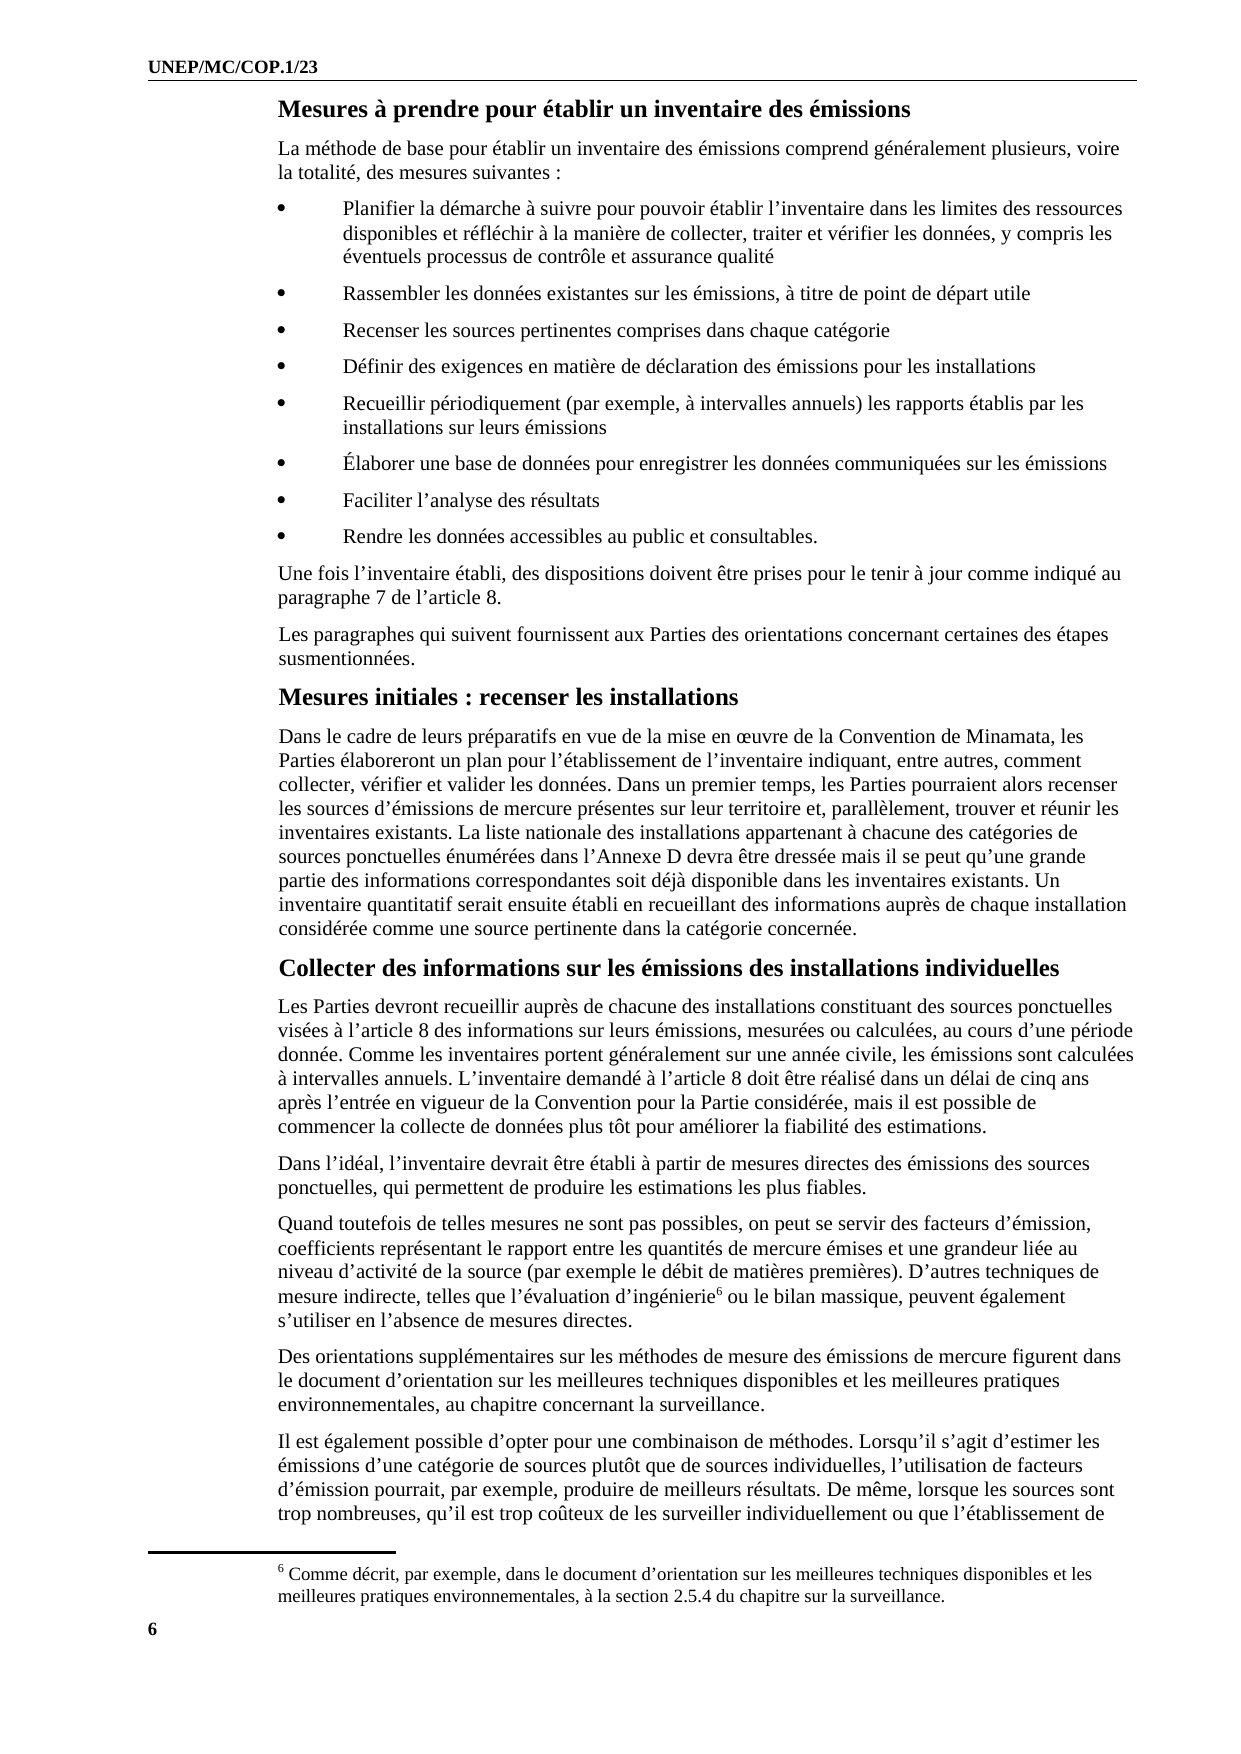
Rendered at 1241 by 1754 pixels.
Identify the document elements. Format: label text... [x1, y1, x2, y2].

text Quand toutefois de telles mesures ne sont pas possibles, on peut se servir des facteurs d’émission, coefficients représentant le rapport entre les quantités de mercure émises et une grandeur liée au niveau d’activité de la source (par exemple le débit de matières premières). D’autres techniques de mesure indirecte, telles que l’évaluation d’ingénierie ou le bilan massique, peuvent également s’utiliser en l’absence de mesures directes. [278, 1211, 1137, 1332]
text Dans le cadre de leurs préparatifs en vue de la mise en œuvre de la Convention de Minamata, les Parties élaboreront un plan pour l’établissement de l’inventaire indiquant, entre autres, comment collecter, vérifier et valider les données. Dans un premier temps, les Parties pourraient alors recenser les sources d’émissions de mercure présentes sur leur territoire et, parallèlement, trouver et réunir les inventaires existants. La liste nationale des installations appartenant à chacune des catégories de sources ponctuelles énumérées dans l’Annexe D devra être dressée mais il se peut qu’une grande partie des informations correspondantes soit déjà disponible dans les inventaires existants. Un inventaire quantitatif serait ensuite établi en recueillant des informations auprès de chaque installation considérée comme une source pertinente dans la catégorie concernée. [278, 723, 1137, 940]
text Mesures initiales : recenser les installations [148, 682, 1107, 711]
list Rendre les données accessibles au public et consultables. [278, 524, 1137, 548]
list Rassembler les données existantes sur les émissions, à titre de point de départ utile [278, 281, 1137, 305]
list Définir des exigences en matière de déclaration des émissions pour les installations [278, 354, 1137, 378]
list Recenser les sources pertinentes comprises dans chaque catégorie [278, 318, 1137, 342]
text Dans l’idéal, l’inventaire devrait être établi à partir de mesures directes des émissions des sources ponctuelles, qui permettent de produire les estimations les plus fiables. [278, 1151, 1137, 1199]
list Faciliter l’analyse des résultats [278, 488, 1137, 512]
list Recueillir périodiquement (par exemple, à intervalles annuels) les rapports établis par les installations sur leurs émissions [278, 391, 1137, 439]
text Des orientations supplémentaires sur les méthodes de mesure des émissions de mercure figurent dans le document d’orientation sur les meilleures techniques disponibles et les meilleures pratiques environnementales, au chapitre concernant la surveillance. [278, 1344, 1137, 1416]
text Mesures à prendre pour établir un inventaire des émissions [148, 94, 1107, 123]
text Collecter des informations sur les émissions des installations individuelles [148, 953, 1107, 981]
text Les Parties devront recueillir auprès de chacune des installations constituant des sources ponctuelles visées à l’article 8 des informations sur leurs émissions, mesurées ou calculées, au cours d’une période donnée. Comme les inventaires portent généralement sur une année civile, les émissions sont calculées à intervalles annuels. L’inventaire demandé à l’article 8 doit être réalisé dans un délai de cinq ans après l’entrée en vigueur de la Convention pour la Partie considérée, mais il est possible de commencer la collecte de données plus tôt pour améliorer la fiabilité des estimations. [278, 994, 1137, 1138]
text La méthode de base pour établir un inventaire des émissions comprend généralement plusieurs, voire la totalité, des mesures suivantes : [278, 136, 1137, 184]
text Les paragraphes qui suivent fournissent aux Parties des orientations concernant certaines des étapes susmentionnées. [278, 622, 1137, 670]
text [278, 1429, 1137, 1525]
text Une fois l’inventaire établi, des dispositions doivent être prises pour le tenir à jour comme indiqué au paragraphe 7 de l’article 8. [278, 561, 1137, 609]
list Planifier la démarche à suivre pour pouvoir établir l’inventaire dans les limites des ressources disponibles et réfléchir à la manière de collecter, traiter et vérifier les données, y compris les éventuels processus de contrôle et assurance qualité [278, 196, 1137, 268]
list Élaborer une base de données pour enregistrer les données communiquées sur les émissions [278, 451, 1137, 475]
